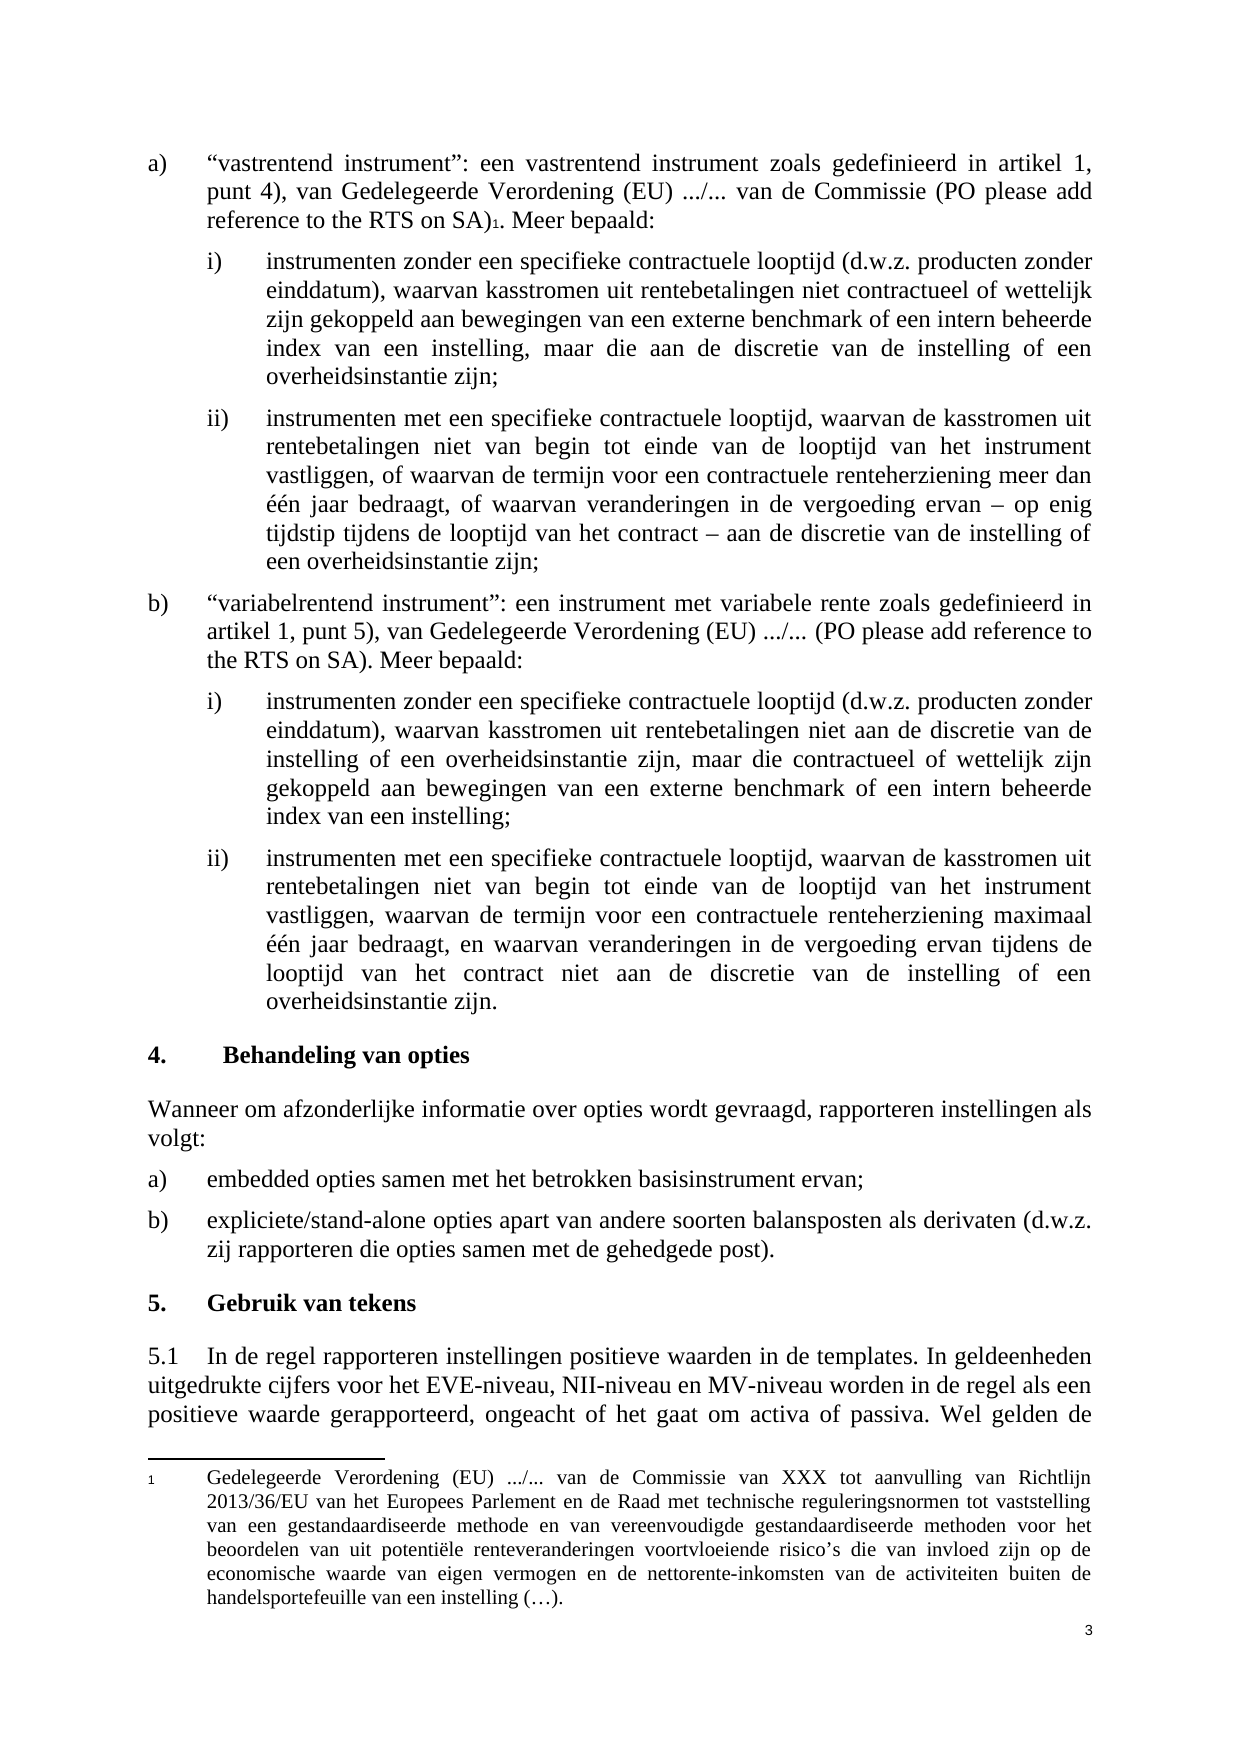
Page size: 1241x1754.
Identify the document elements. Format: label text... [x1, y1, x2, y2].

text ii) instrumenten met een specifieke contractuele looptijd, waarvan de kasstromen uit rentebetalingen niet van begin tot einde van de looptijd van het instrument vastliggen, waarvan de termijn voor een contractuele renteherziening maximaal één jaar bedraagt, en waarvan veranderingen in de vergoeding ervan tijdens de looptijd van het contract niet aan de discretie van de instelling of een overheidsinstantie zijn. [207, 843, 1093, 1015]
text i) instrumenten zonder een specifieke contractuele looptijd (d.w.z. producten zonder einddatum), waarvan kasstromen uit rentebetalingen niet aan de discretie van de instelling of een overheidsinstantie zijn, maar die contractueel of wettelijk zijn gekoppeld aan bewegingen van een externe benchmark of een intern beheerde index van een instelling; [207, 686, 1093, 830]
text a) “vastrentend instrument”: een vastrentend instrument zoals gedefinieerd in artikel 1, punt 4), van Gedelegeerde Verordening (EU) .../... van de Commissie (PO please add reference to the RTS on SA). Meer bepaald: [148, 148, 1093, 234]
text Wanneer om afzonderlijke informatie over opties wordt gevraagd, rapporteren instellingen als volgt: [148, 1094, 1093, 1151]
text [148, 1341, 1093, 1428]
text i) instrumenten zonder een specifieke contractuele looptijd (d.w.z. producten zonder einddatum), waarvan kasstromen uit rentebetalingen niet contractueel of wettelijk zijn gekoppeld aan bewegingen van een externe benchmark of een intern beheerde index van een instelling, maar die aan de discretie van de instelling of een overheidsinstantie zijn; [207, 246, 1093, 390]
text b) “variabelrentend instrument”: een instrument met variabele rente zoals gedefinieerd in artikel 1, punt 5), van Gedelegeerde Verordening (EU) .../... (PO please add reference to the RTS on SA). Meer bepaald: [148, 588, 1093, 674]
text Gebruik van tekens [148, 1288, 1093, 1316]
text ii) instrumenten met een specifieke contractuele looptijd, waarvan de kasstromen uit rentebetalingen niet van begin tot einde van de looptijd van het instrument vastliggen, of waarvan de termijn voor een contractuele renteherziening meer dan één jaar bedraagt, of waarvan veranderingen in de vergoeding ervan – op enig tijdstip tijdens de looptijd van het contract – aan de discretie van de instelling of een overheidsinstantie zijn; [207, 403, 1093, 575]
text a) embedded opties samen met het betrokken basisinstrument ervan; [148, 1164, 1093, 1193]
text b) expliciete/stand-alone opties apart van andere soorten balansposten als derivaten (d.w.z. zij rapporteren die opties samen met de gehedgede post). [148, 1205, 1093, 1263]
text Behandeling van opties [148, 1040, 1093, 1069]
